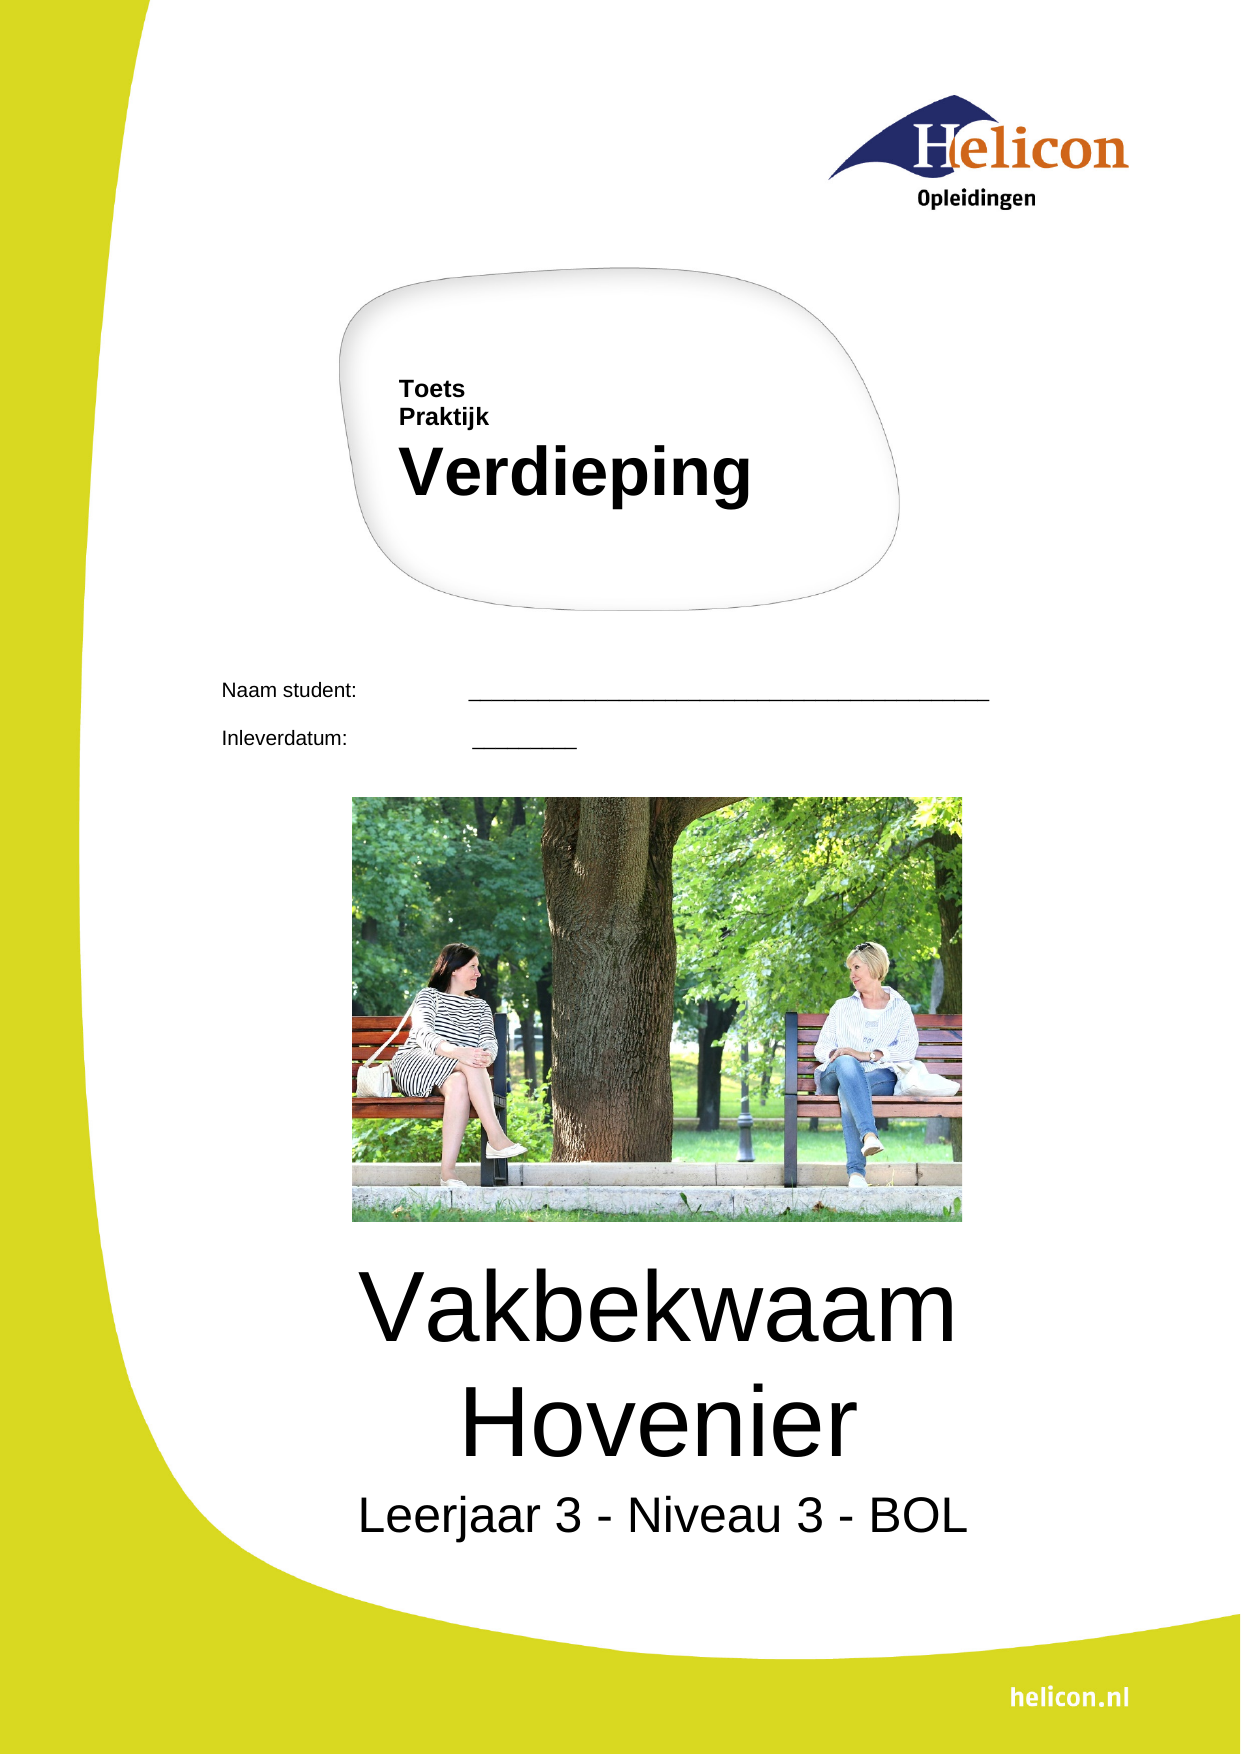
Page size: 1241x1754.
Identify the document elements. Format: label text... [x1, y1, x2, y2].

text Verdieping [148, 431, 1093, 510]
picture [0, 0, 1241, 1754]
text Toets Praktijk [148, 374, 1093, 431]
text Inleverdatum: _________ [221, 726, 1093, 750]
text Naam student: _____________________________________________ [148, 678, 1093, 726]
